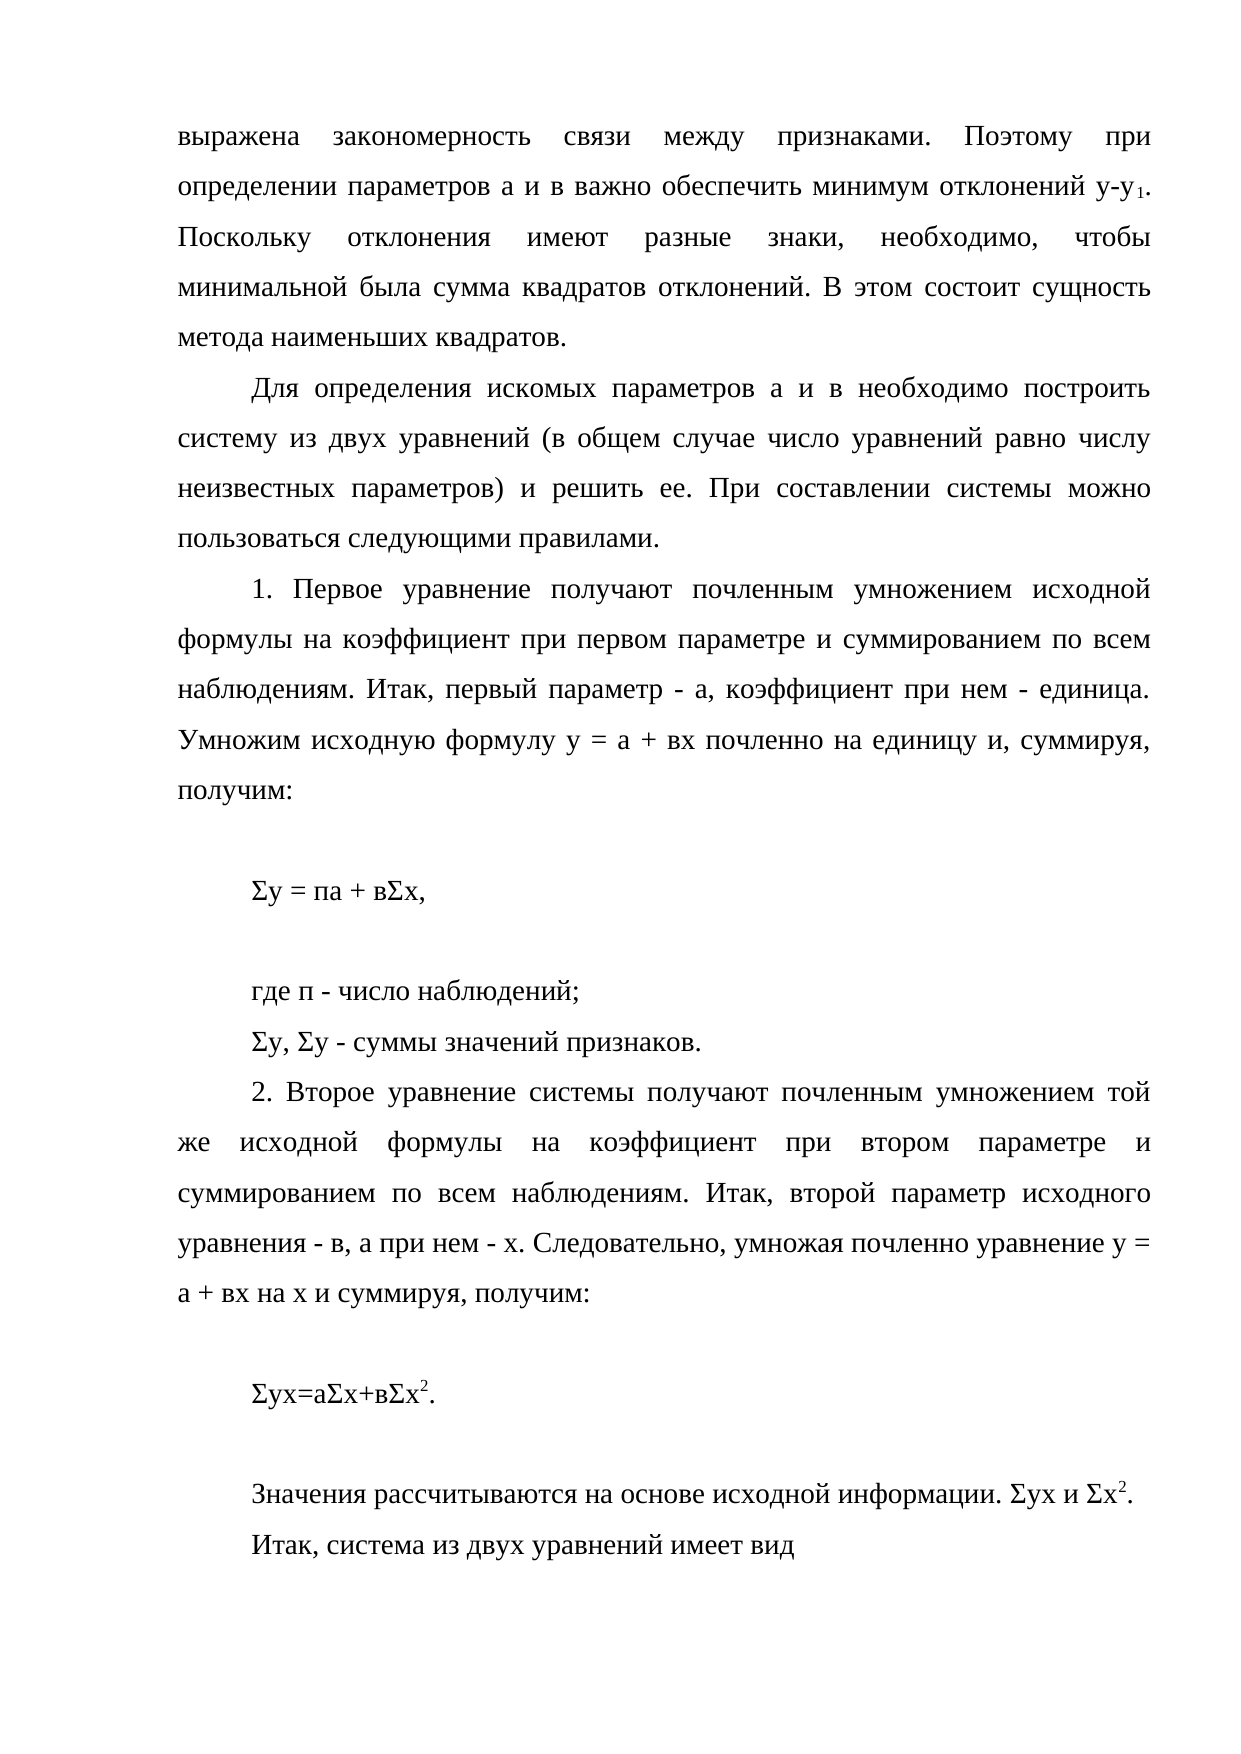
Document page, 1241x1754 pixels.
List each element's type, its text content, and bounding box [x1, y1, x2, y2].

text Итак, система из двух уравнений имеет вид [177, 1527, 1152, 1560]
text Σу, Σу - суммы значений признаков. [177, 1024, 1152, 1057]
text 2. Второе уравнение системы получают почленным умножением той же исходной формулы на коэффициент при втором параметре и суммированием по всем наблюдениям. Итак, второй параметр исходного уравнения - в, а при нем - х. Следовательно, умножая почленно уравнение у = а + вх на х и суммируя, получим: [177, 1074, 1152, 1309]
text где п - число наблюдений; [177, 973, 1152, 1007]
text Значения рассчитываются на основе исходной информации. Σух и Σх2. [177, 1477, 1152, 1510]
text 1. Первое уравнение получают почленным умножением исходной формулы на коэффициент при первом параметре и суммированием по всем наблюдениям. Итак, первый параметр - а, коэффициент при нем - единица. Умножим исходную формулу у = а + вх почленно на единицу и, суммируя, получим: [177, 571, 1152, 806]
text Для определения искомых параметров а и в необходимо построить систему из двух уравнений (в общем случае число уравнений равно числу неизвестных параметров) и решить ее. При составлении системы можно пользоваться следующими правилами. [177, 370, 1152, 554]
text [177, 118, 1152, 353]
text Σу = па + вΣх, [177, 873, 1152, 906]
text Σух=аΣх+вΣх2. [177, 1376, 1152, 1409]
